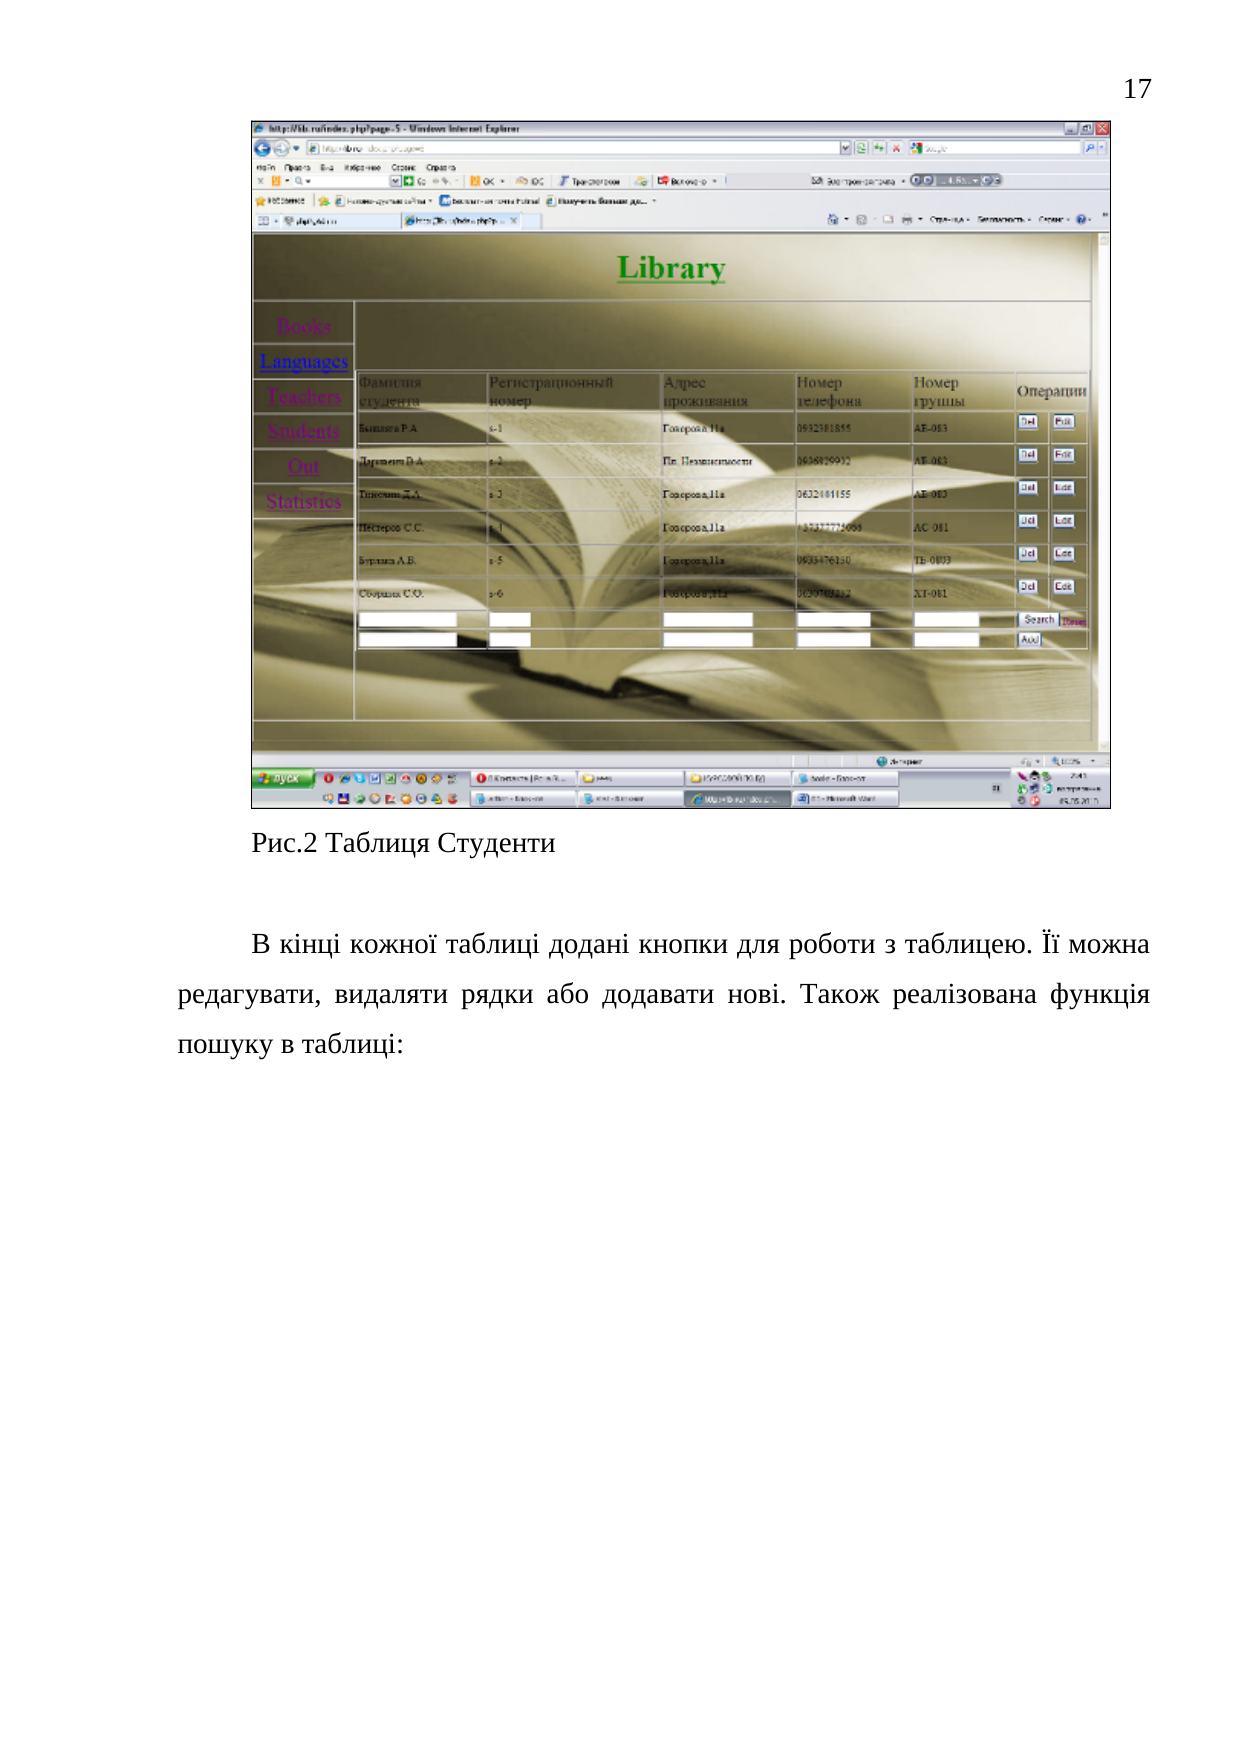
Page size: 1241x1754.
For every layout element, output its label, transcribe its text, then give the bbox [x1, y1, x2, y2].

text Рис.2 Таблиця Студенти [177, 825, 1152, 859]
text В кінці кожної таблиці додані кнопки для роботи з таблицею. Її можна редагувати, видаляти рядки або додавати нові. Також реалізована функція пошуку в таблиці: [177, 926, 1152, 1060]
picture [252, 122, 1110, 808]
